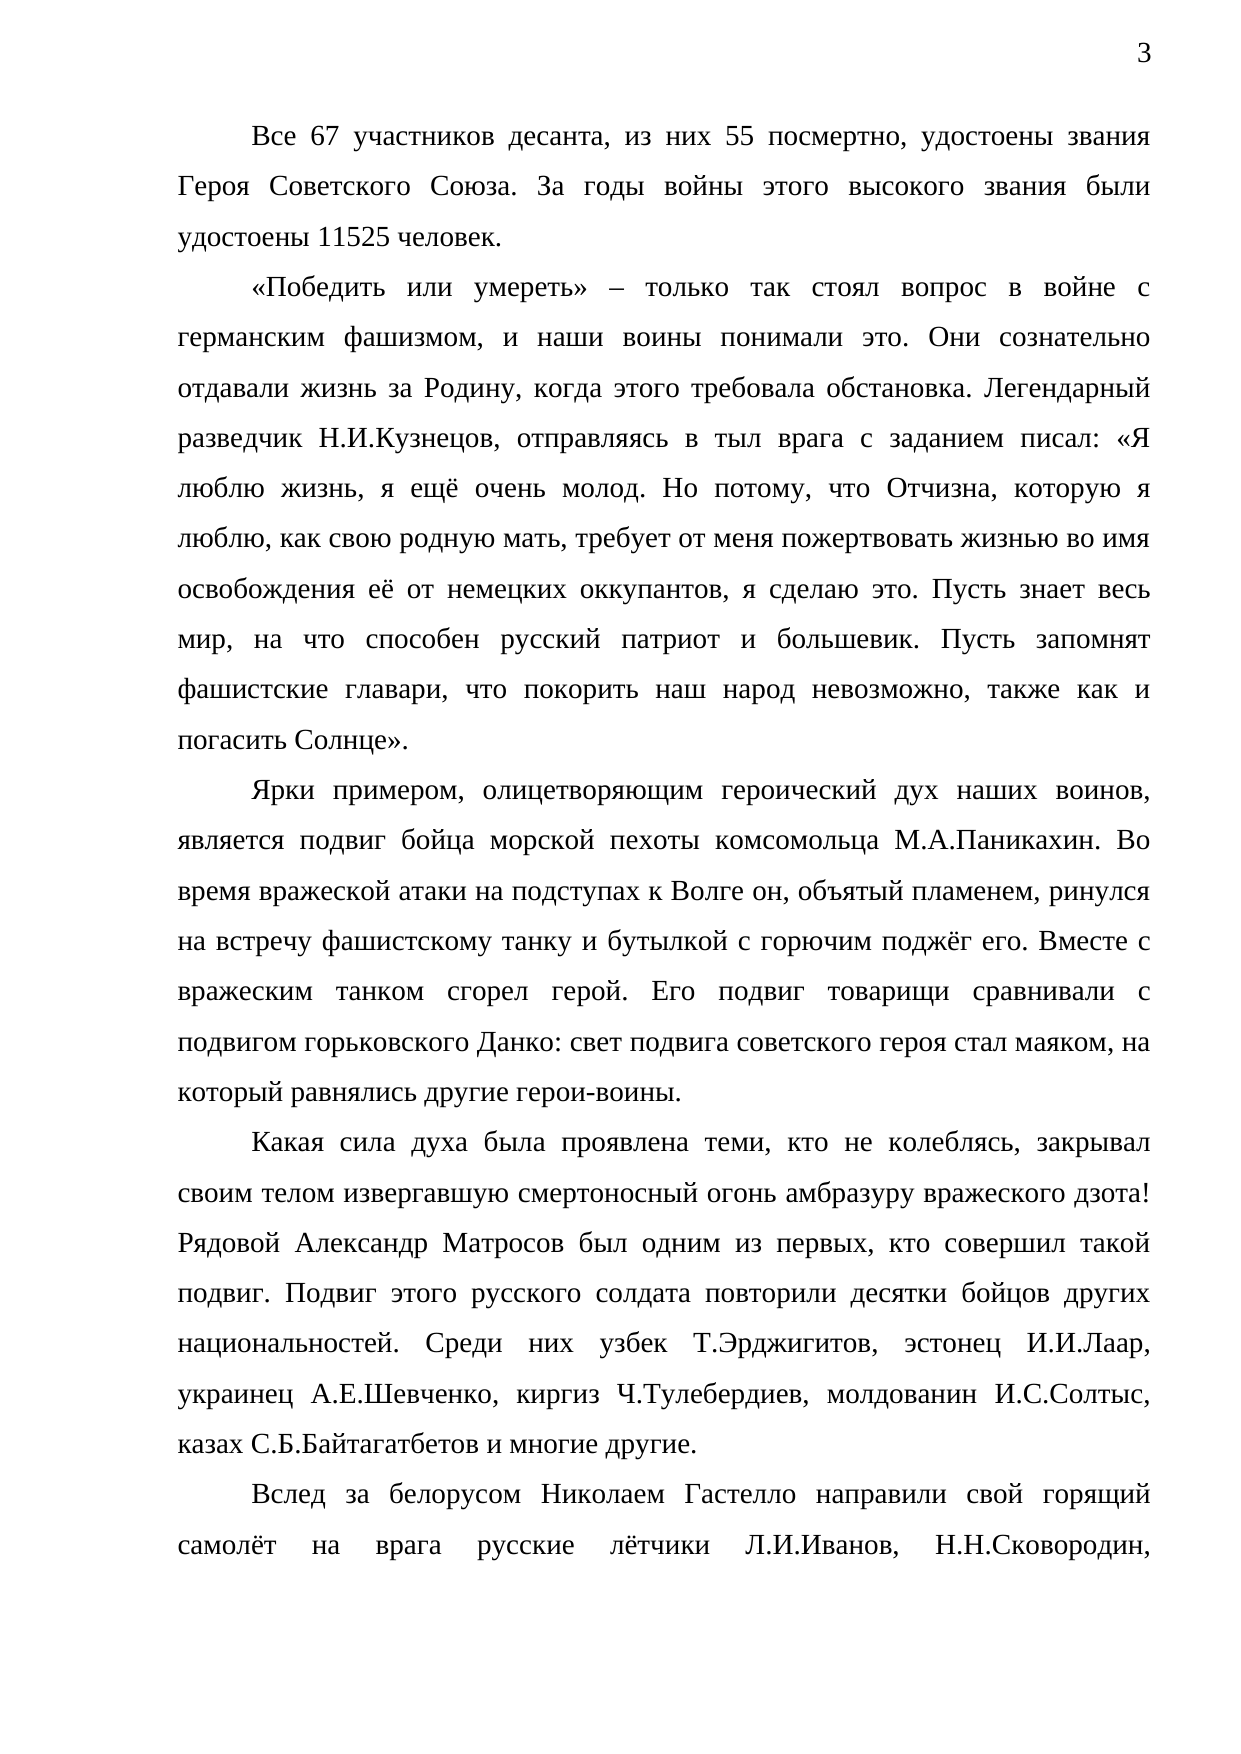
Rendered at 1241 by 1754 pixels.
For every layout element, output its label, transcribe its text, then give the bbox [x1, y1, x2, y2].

text «Победить или умереть» – только так стоял вопрос в войне с германским фашизмом, и наши воины понимали это. Они сознательно отдавали жизнь за Родину, когда этого требовала обстановка. Легендарный разведчик Н.И.Кузнецов, отправляясь в тыл врага с заданием писал: «Я люблю жизнь, я ещё очень молод. Но потому, что Отчизна, которую я люблю, как свою родную мать, требует от меня пожертвовать жизнью во имя освобождения её от немецких оккупантов, я сделаю это. Пусть знает весь мир, на что способен русский патриот и большевик. Пусть запомнят фашистские главари, что покорить наш народ невозможно, также как и погасить Солнце». [177, 269, 1152, 755]
text Какая сила духа была проявлена теми, кто не колеблясь, закрывал своим телом извергавшую смертоносный огонь амбразуру вражеского дзота! Рядовой Александр Матросов был одним из первых, кто совершил такой подвиг. Подвиг этого русского солдата повторили десятки бойцов других национальностей. Среди них узбек Т.Эрджигитов, эстонец И.И.Лаар, украинец А.Е.Шевченко, киргиз Ч.Тулебердиев, молдованин И.С.Солтыс, казах С.Б.Байтагатбетов и многие другие. [177, 1124, 1152, 1460]
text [177, 1477, 1152, 1560]
text Ярки примером, олицетворяющим героический дух наших воинов, является подвиг бойца морской пехоты комсомольца М.А.Паникахин. Во время вражеской атаки на подступах к Волге он, объятый пламенем, ринулся на встречу фашистскому танку и бутылкой с горючим поджёг его. Вместе с вражеским танком сгорел герой. Его подвиг товарищи сравнивали с подвигом горьковского Данко: свет подвига советского героя стал маяком, на который равнялись другие герои-воины. [177, 772, 1152, 1108]
text Все 67 участников десанта, из них 55 посмертно, удостоены звания Героя Советского Союза. За годы войны этого высокого звания были удостоены 11525 человек. [177, 118, 1152, 252]
